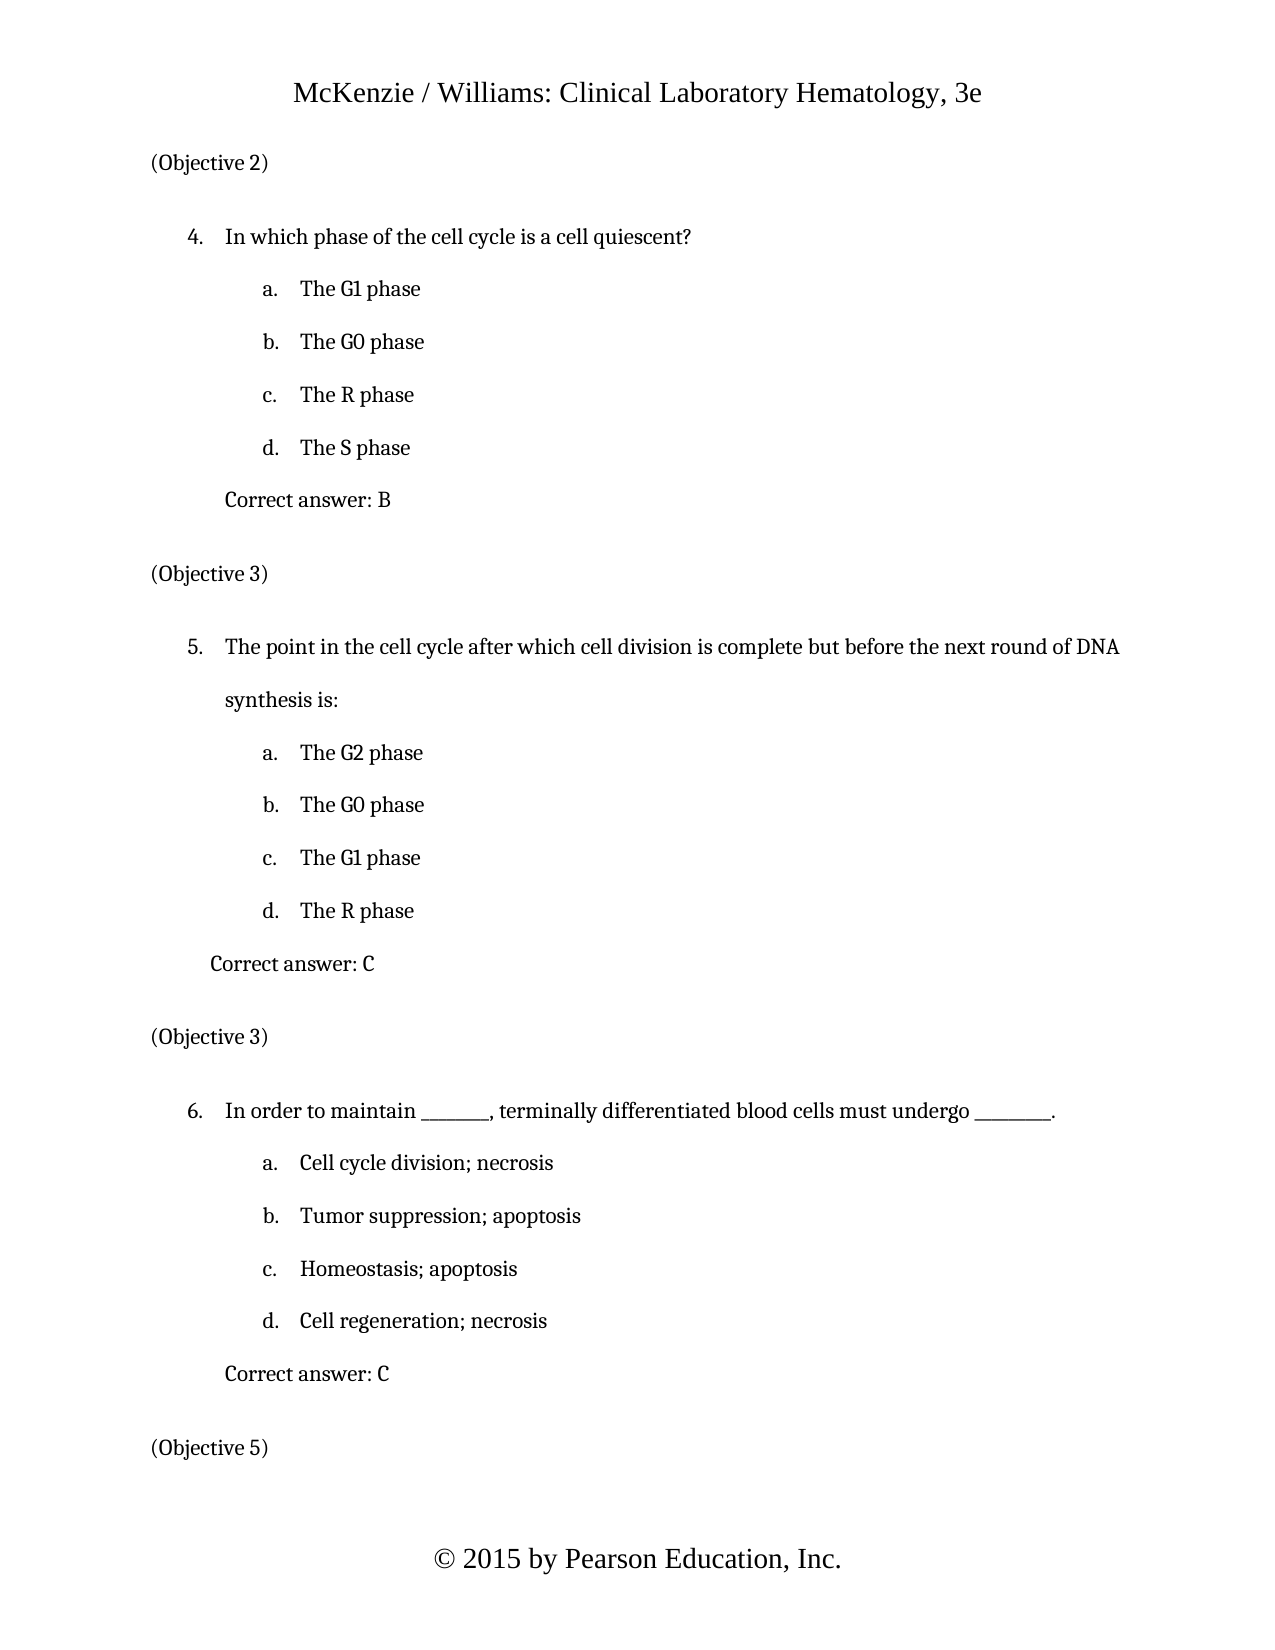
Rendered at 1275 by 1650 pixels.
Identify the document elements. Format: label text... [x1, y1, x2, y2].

list Homeostasis; apoptosis [262, 1256, 1125, 1282]
list Cell regeneration; necrosis [262, 1308, 1125, 1335]
list In order to maintain ________, terminally differentiated blood cells must undergo _________. [187, 1097, 1125, 1124]
list The point in the cell cycle after which cell division is complete but before the next round of DNA synthesis is: [187, 634, 1125, 713]
list Tumor suppression; apoptosis [262, 1203, 1125, 1229]
list The S phase [262, 434, 1125, 461]
list The G2 phase [262, 739, 1125, 766]
text (Objective 3) [150, 1024, 1125, 1050]
list The G0 phase [262, 792, 1125, 819]
list The G0 phase [262, 329, 1125, 355]
text Correct answer: B [150, 487, 1125, 513]
text (Objective 2) [150, 150, 1125, 176]
list The R phase [262, 382, 1125, 408]
list In which phase of the cell cycle is a cell quiescent? [187, 223, 1125, 250]
text Correct answer: C [150, 950, 1125, 977]
list The G1 phase [262, 276, 1125, 303]
list Cell cycle division; necrosis [262, 1150, 1125, 1177]
list The G1 phase [262, 845, 1125, 871]
list The R phase [262, 898, 1125, 924]
text (Objective 5) [150, 1434, 1125, 1461]
text (Objective 3) [150, 561, 1125, 587]
text Correct answer: C [150, 1361, 1125, 1387]
